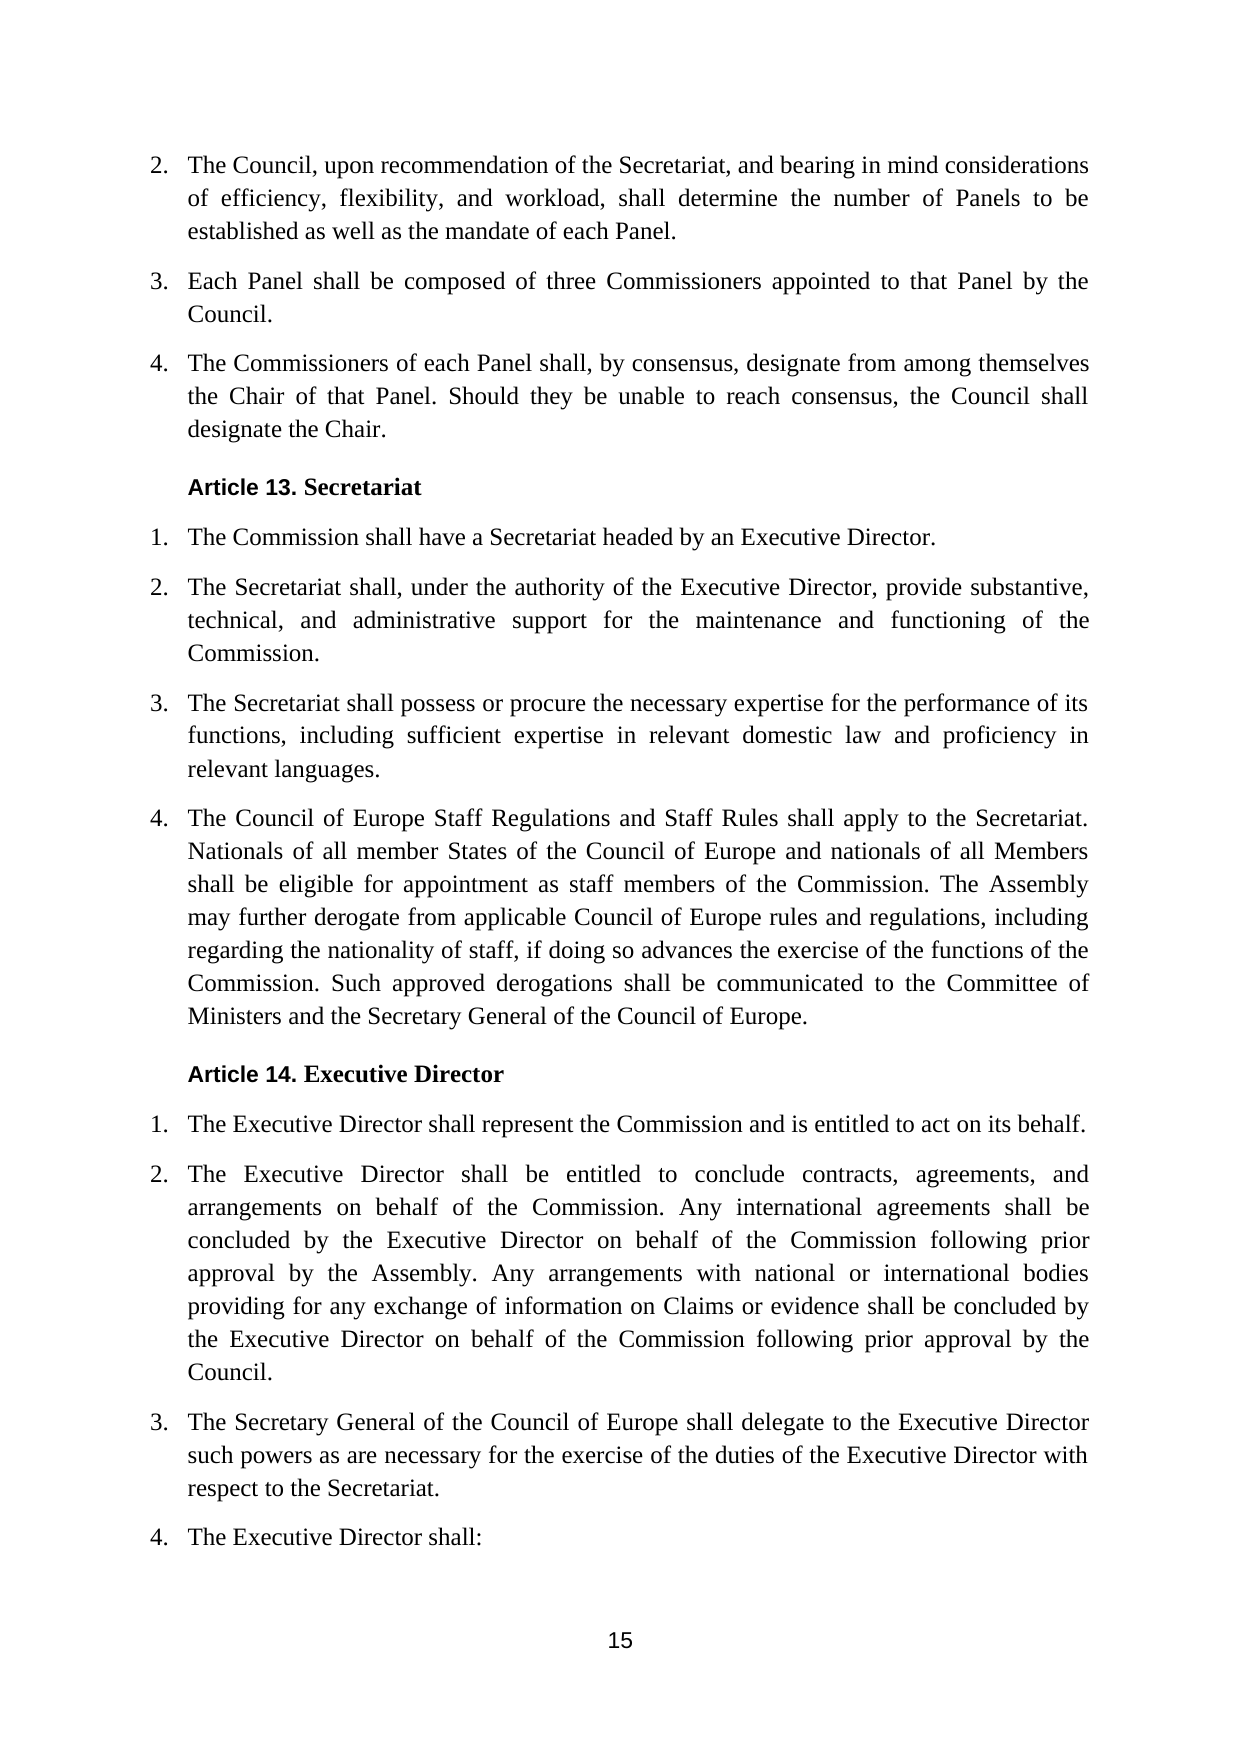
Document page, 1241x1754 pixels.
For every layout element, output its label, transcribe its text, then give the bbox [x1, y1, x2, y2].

list The Commissioners of each Panel shall, by consensus, designate from among themselves the Chair of that Panel. Should they be unable to reach consensus, the Council shall designate the Chair. [150, 348, 1090, 443]
list The Secretary General of the Council of Europe shall delegate to the Executive Director such powers as are necessary for the exercise of the duties of the Executive Director with respect to the Secretariat. [150, 1407, 1090, 1501]
list The Executive Director shall represent the Commission and is entitled to act on its behalf. [150, 1109, 1090, 1138]
list The Secretariat shall possess or procure the necessary expertise for the performance of its functions, including sufficient expertise in relevant domestic law and proficiency in relevant languages. [150, 688, 1090, 782]
list The Secretariat shall, under the authority of the Executive Director, provide substantive, technical, and administrative support for the maintenance and functioning of the Commission. [150, 572, 1090, 667]
subtitle Secretariat [187, 472, 1090, 501]
list Each Panel shall be composed of three Commissioners appointed to that Panel by the Council. [150, 266, 1090, 327]
list The Council of Europe Staff Regulations and Staff Rules shall apply to the Secretariat. Nationals of all member States of the Council of Europe and nationals of all Members shall be eligible for appointment as staff members of the Commission. The Assembly may further derogate from applicable Council of Europe rules and regulations, including regarding the nationality of staff, if doing so advances the exercise of the functions of the Commission. Such approved derogations shall be communicated to the Committee of Ministers and the Secretary General of the Council of Europe. [150, 803, 1090, 1030]
list The Council, upon recommendation of the Secretariat, and bearing in mind considerations of efficiency, flexibility, and workload, shall determine the number of Panels to be established as well as the mandate of each Panel. [150, 150, 1090, 245]
list The Executive Director shall be entitled to conclude contracts, agreements, and arrangements on behalf of the Commission. Any international agreements shall be concluded by the Executive Director on behalf of the Commission following prior approval by the Assembly. Any arrangements with national or international bodies providing for any exchange of information on Claims or evidence shall be concluded by the Executive Director on behalf of the Commission following prior approval by the Council. [150, 1159, 1090, 1386]
list The Executive Director shall: [150, 1522, 1090, 1551]
list The Commission shall have a Secretariat headed by an Executive Director. [150, 522, 1090, 551]
subtitle Executive Director [187, 1059, 1090, 1088]
